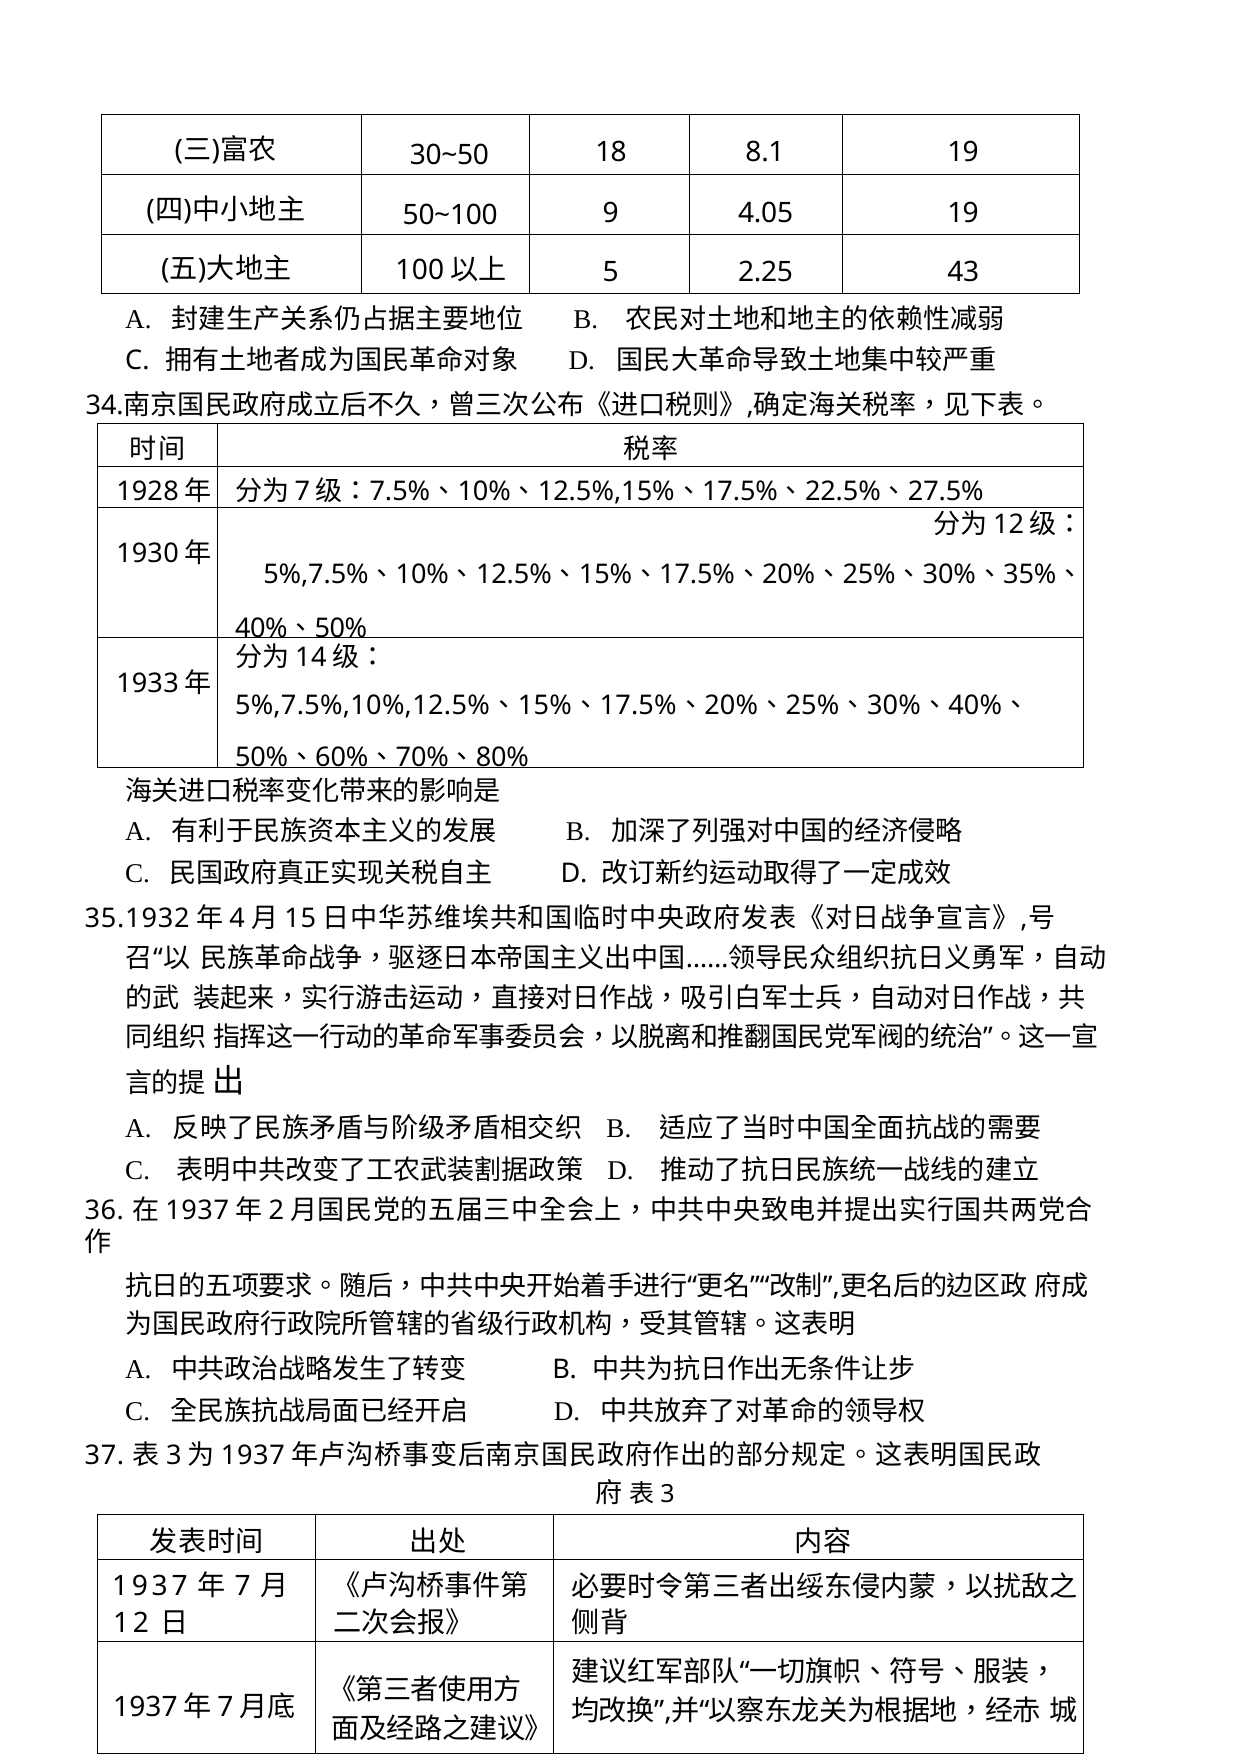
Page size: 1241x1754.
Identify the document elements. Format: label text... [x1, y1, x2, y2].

table_cell 1937年7月12 日 [98, 1560, 315, 1641]
text A. 有利于民族资本主义的发展 B. 加深了列强对中国的经济侵略 [125, 813, 1109, 847]
table_cell 1928年 [98, 467, 217, 507]
table_header 时间 [98, 424, 217, 466]
text A. 反映了民族矛盾与阶级矛盾相交织 B. 适应了当时中国全面抗战的需要 [125, 1110, 1109, 1144]
text C. 拥有土地者成为国民革命对象 D. 国民大革命导致土地集中较严重 [125, 343, 1109, 377]
table_cell 分为12级：5%,7.5%、10%、12.5%、15%、17.5%、20%、25%、30%、35%、 40%、50% [218, 508, 1083, 637]
table_header 内容 [554, 1515, 1083, 1558]
table_cell 5 [530, 235, 689, 293]
table_cell 必要时令第三者出绥东侵内蒙，以扰敌之 侧背 [554, 1560, 1083, 1641]
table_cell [554, 1642, 1083, 1753]
table_header 税率 [218, 424, 1083, 466]
table_header 8.1 [690, 115, 842, 173]
table_header (三)富农 [102, 115, 361, 173]
table_header 发表时间 [98, 1515, 315, 1558]
text A. 中共政治战略发生了转变 B. 中共为抗日作出无条件让步 [125, 1352, 1109, 1385]
table_cell 50~100 [362, 175, 529, 233]
table_cell 1937年7月底 [98, 1642, 315, 1753]
table_cell 《第三者使用方 面及经路之建议》 [316, 1642, 553, 1753]
table_cell 9 [530, 175, 689, 233]
table_header 30~50 [362, 115, 529, 173]
text 35.1932年4月15日中华苏维埃共和国临时中央政府发表《对日战争宣言》,号召“以 民族革命战争，驱逐日本帝国主义出中国……领导民众组织抗日义勇军，自动的武 装起来，实行游击运动，直接对日作战，吸引白军士兵，自动对日作战，共同组织 指挥这一行动的革命军事委员会，以脱离和推翻国民党军阀的统治”。这一宣言的提 出 [84, 898, 1109, 1102]
text 36. 在1937年2月国民党的五届三中全会上，中共中央致电并提出实行国共两党合作 [84, 1192, 1109, 1259]
table_cell 2.25 [690, 235, 842, 293]
text 34.南京国民政府成立后不久，曾三次公布《进口税则》,确定海关税率，见下表。 [85, 388, 1109, 421]
text C. 全民族抗战局面已经开启 D. 中共放弃了对革命的领导权 [125, 1394, 1109, 1427]
table_cell 100以上 [362, 235, 529, 293]
table_cell 4.05 [690, 175, 842, 233]
table_cell 43 [843, 235, 1079, 293]
text C. 民国政府真正实现关税自主 D. 改订新约运动取得了一定成效 [125, 855, 1109, 889]
text C. 表明中共改变了工农武装割据政策 D. 推动了抗日民族统一战线的建立 [125, 1152, 1109, 1186]
text 海关进口税率变化带来的影响是 [125, 773, 1109, 807]
table_cell 分为7级：7.5%、10%、12.5%,15%、17.5%、22.5%、27.5% [218, 467, 1083, 507]
text 抗日的五项要求。随后，中共中央开始着手进行“更名”“改制”,更名后的边区政 府成为国民政府行政院所管辖的省级行政机构，受其管辖。这表明 [125, 1267, 1101, 1341]
table_cell 1933年 [98, 638, 217, 767]
table_cell 《卢沟桥事件第 二次会报》 [316, 1560, 553, 1641]
table_header 18 [530, 115, 689, 173]
table_cell 19 [843, 175, 1079, 233]
table_cell 分为14级：5%,7.5%,10%,12.5%、15%、17.5%、20%、25%、30%、40%、 50%、60%、70%、80% [218, 638, 1083, 767]
text 37. 表3为1937年卢沟桥事变后南京国民政府作出的部分规定。这表明国民政府 表3 [84, 1436, 1047, 1510]
table_cell (四)中小地主 [102, 175, 361, 233]
table_header 出处 [316, 1515, 553, 1558]
table_cell (五)大地主 [102, 235, 361, 293]
text A. 封建生产关系仍占据主要地位 B. 农民对土地和地主的依赖性减弱 [125, 302, 1109, 335]
table_header 19 [843, 115, 1079, 173]
table_cell 1930年 [98, 508, 217, 637]
